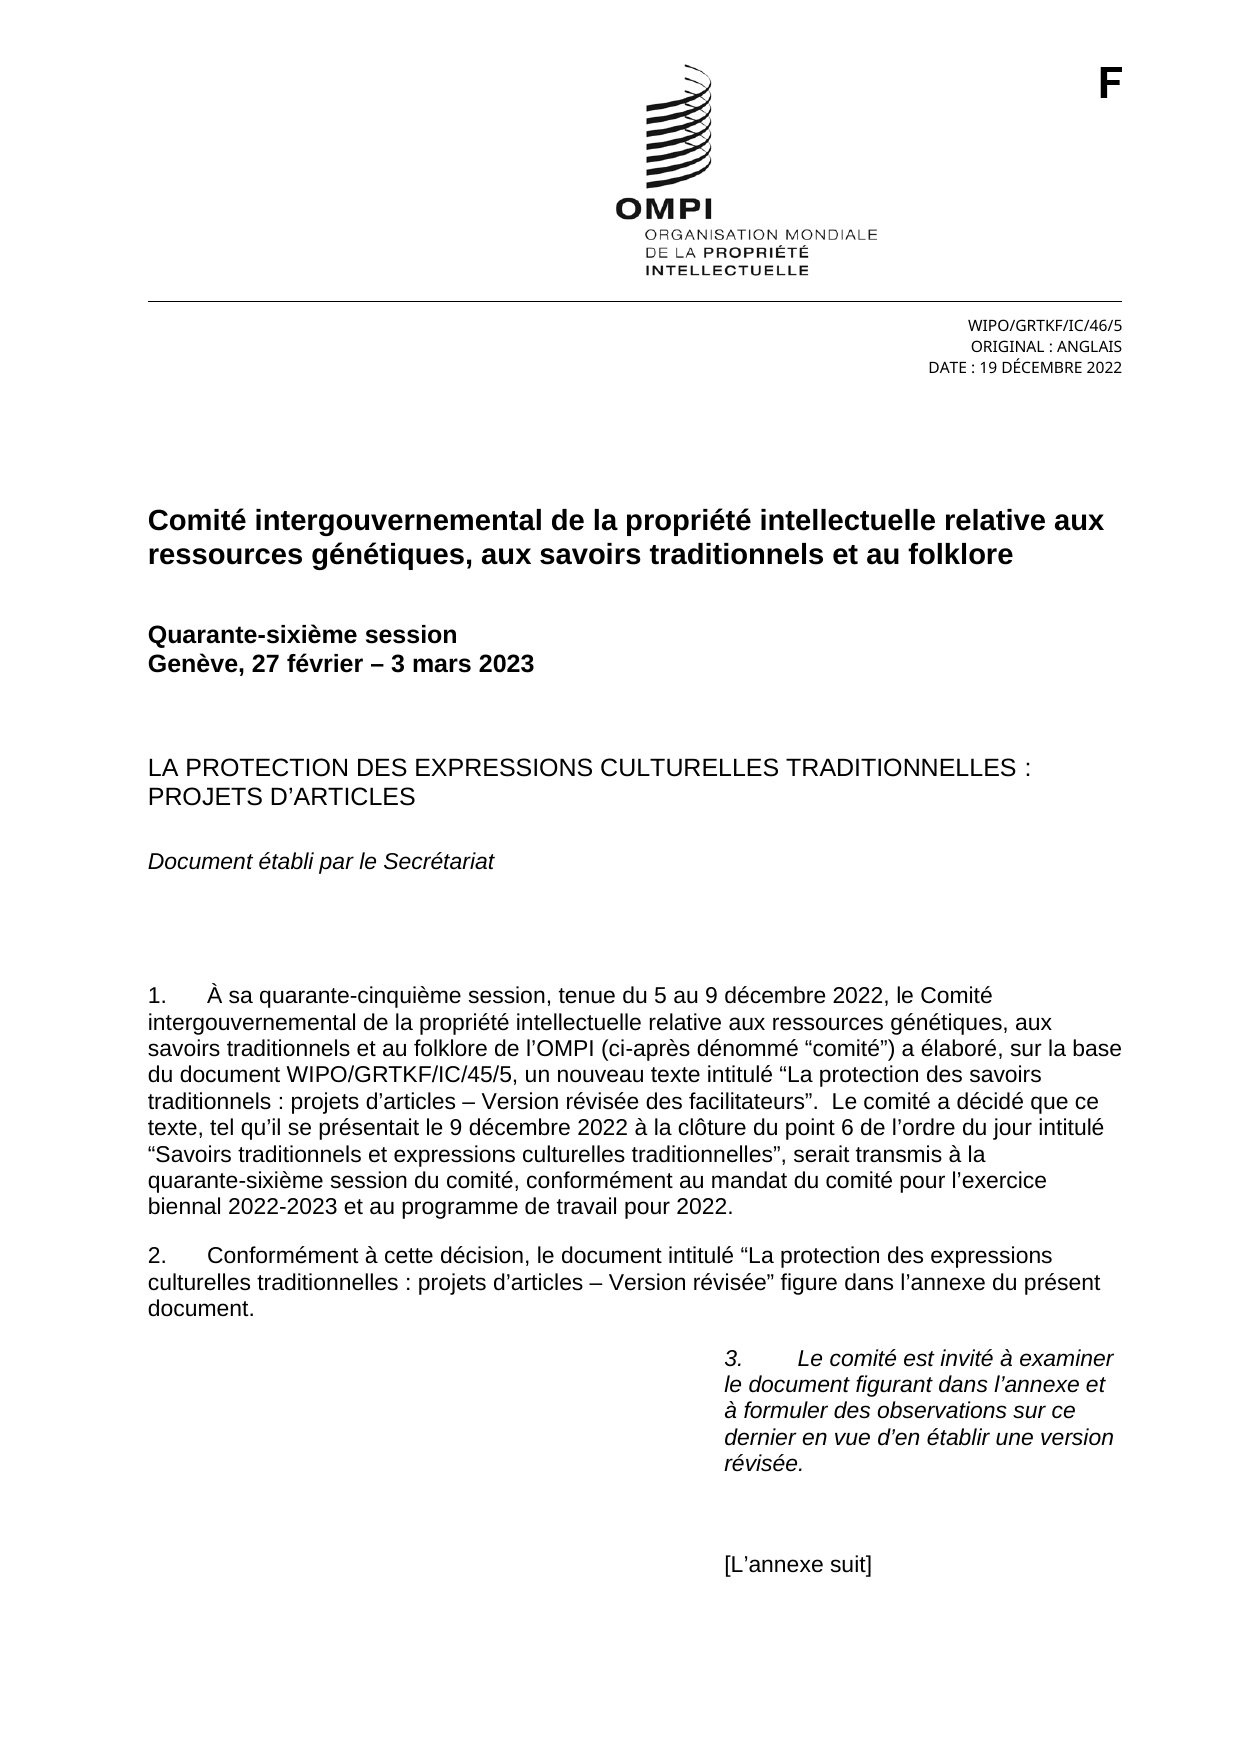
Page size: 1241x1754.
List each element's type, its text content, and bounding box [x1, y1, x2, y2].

text WIPO/GRTKF/IC/46/5 [148, 314, 1122, 336]
text Le comité est invité à examiner le document figurant dans l’annexe et à formuler des observations sur ce dernier en vue d’en établir une version révisée. [724, 1344, 1122, 1476]
subtitle Comité intergouvernemental de la propriété intellectuelle relative aux ressources génétiques, aux savoirs traditionnels et au folklore [148, 503, 1122, 570]
text À sa quarante-cinquième session, tenue du 5 au 9 décembre 2022, le Comité intergouvernemental de la propriété intellectuelle relative aux ressources génétiques, aux savoirs traditionnels et au folklore de l’OMPI (ci-après dénommé “comité”) a élaboré, sur la base du document WIPO/GRTKF/IC/45/5, un nouveau texte intitulé “La protection des savoirs traditionnels : projets d’articles – Version révisée des facilitateurs”. Le comité a décidé que ce texte, tel qu’il se présentait le 9 décembre 2022 à la clôture du point 6 de l’ordre du jour intitulé “Savoirs traditionnels et expressions culturelles traditionnelles”, serait transmis à la quarante-sixième session du comité, conformément au mandat du comité pour l’exercice biennal 2022-2023 et au programme de travail pour 2022. [148, 982, 1122, 1219]
text Quarante-sixième session [148, 620, 1122, 649]
text DATE : 19 décembre 2022 [148, 357, 1122, 378]
text ORIGINAL : anglais [148, 336, 1122, 357]
text Genève, 27 février – 3 mars 2023 [148, 649, 1122, 678]
text La protection des expressions culturelles traditionnelles : projets d’articles [148, 753, 1122, 810]
picture [613, 59, 1123, 278]
text [L’annexe suit] [724, 1551, 1122, 1578]
text Conformément à cette décision, le document intitulé “La protection des expressions culturelles traditionnelles : projets d’articles – Version révisée” figure dans l’annexe du présent document. [148, 1242, 1122, 1322]
text Document établi par le Secrétariat [148, 848, 1122, 874]
